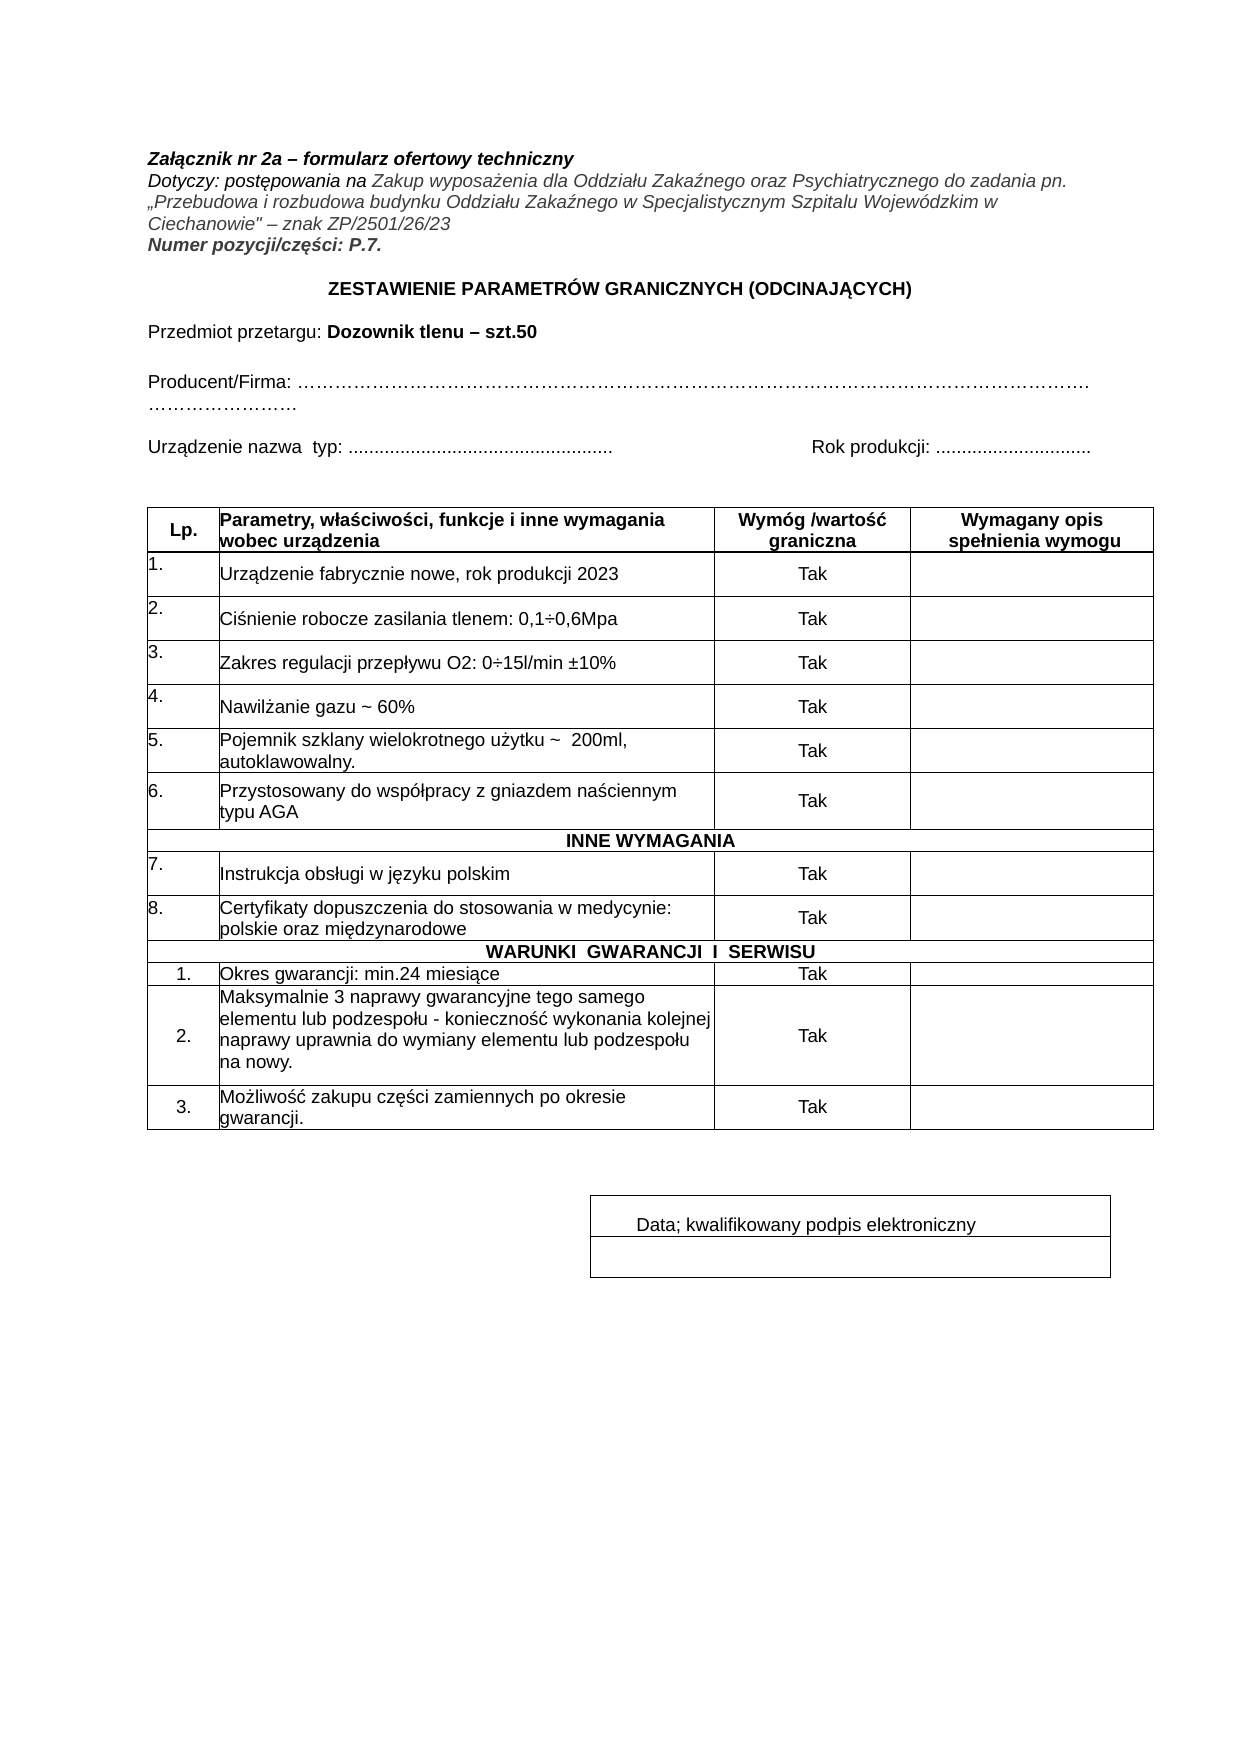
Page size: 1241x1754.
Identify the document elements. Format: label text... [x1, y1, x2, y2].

table_cell Instrukcja obsługi w języku polskim [220, 852, 714, 895]
text ZESTAWIENIE PARAMETRÓW GRANICZNYCH (ODCINAJĄCYCH) [148, 277, 1093, 299]
table_cell [148, 641, 219, 684]
table_cell [911, 729, 1153, 772]
table_cell Ciśnienie robocze zasilania tlenem: 0,1÷0,6Mpa [220, 597, 714, 640]
text Urządzenie nazwa typ: ................................................... Rok produkcji: .............................. [148, 435, 1093, 457]
table_cell 1. [148, 963, 219, 985]
table_cell [911, 641, 1153, 684]
table_cell Możliwość zakupu części zamiennych po okresie gwarancji. [220, 1086, 714, 1129]
table_cell [911, 852, 1153, 895]
table_cell [911, 896, 1153, 939]
table_cell Tak [715, 553, 910, 596]
table_cell [148, 852, 219, 895]
text Przedmiot przetargu: Dozownik tlenu – szt.50 [148, 320, 1093, 342]
table_header Data; kwalifikowany podpis elektroniczny [591, 1196, 1110, 1236]
table_cell [591, 1237, 1110, 1277]
table_cell Przystosowany do współpracy z gniazdem naściennym typu AGA [220, 773, 714, 829]
table_cell Tak [715, 685, 910, 728]
table_cell [911, 597, 1153, 640]
table_cell [911, 1086, 1153, 1129]
text Załącznik nr 2a – formularz ofertowy techniczny [148, 148, 1093, 169]
table_cell Nawilżanie gazu ~ 60% [220, 685, 714, 728]
table_cell Tak [715, 641, 910, 684]
table_cell Tak [715, 597, 910, 640]
table_header Parametry, właściwości, funkcje i inne wymagania wobec urządzenia [220, 508, 714, 551]
table_cell Zakres regulacji przepływu O2: 0÷15l/min ±10% [220, 641, 714, 684]
table_cell Tak [715, 986, 910, 1084]
table_cell [148, 685, 219, 728]
table_cell INNE WYMAGANIA [148, 830, 1153, 851]
table_cell [148, 597, 219, 640]
table_cell [911, 685, 1153, 728]
table_cell [911, 553, 1153, 596]
table_cell 2. [148, 986, 219, 1084]
table_cell [911, 986, 1153, 1084]
table_cell Okres gwarancji: min.24 miesiące [220, 963, 714, 985]
text Numer pozycji/części: P.7. [148, 234, 1093, 256]
table_cell [148, 896, 219, 939]
table_cell Tak [715, 773, 910, 829]
table_cell Urządzenie fabrycznie nowe, rok produkcji 2023 [220, 553, 714, 596]
table_cell WARUNKI GWARANCJI I SERWISU [148, 941, 1153, 962]
table_cell 3. [148, 1086, 219, 1129]
table_cell Maksymalnie 3 naprawy gwarancyjne tego samego elementu lub podzespołu - konieczność wykonania kolejnej naprawy uprawnia do wymiany elementu lub podzespołu na nowy. [220, 986, 714, 1084]
table_cell Tak [715, 963, 910, 985]
table_cell [148, 553, 219, 596]
table_header Lp. [148, 508, 219, 551]
table_cell [911, 963, 1153, 985]
table_cell [148, 773, 219, 829]
table_cell [911, 773, 1153, 829]
text Dotyczy: postępowania na Zakup wyposażenia dla Oddziału Zakaźnego oraz Psychiatrycznego do zadania pn. „Przebudowa i rozbudowa budynku Oddziału Zakaźnego w Specjalistycznym Szpitalu Wojewódzkim w Ciechanowie" – znak ZP/2501/26/23 [148, 169, 1093, 234]
table_cell Tak [715, 729, 910, 772]
table_cell Certyfikaty dopuszczenia do stosowania w medycynie: polskie oraz międzynarodowe [220, 896, 714, 939]
table_header Wymóg /wartość graniczna [715, 508, 910, 551]
table_header Wymagany opis spełnienia wymogu [911, 508, 1153, 551]
table_cell [148, 729, 219, 772]
table_cell Tak [715, 896, 910, 939]
text Producent/Firma: ……………………………………………………………………………………………………………….…………………… [148, 371, 1093, 414]
table_cell Pojemnik szklany wielokrotnego użytku ~ 200ml, autoklawowalny. [220, 729, 714, 772]
table_cell Tak [715, 852, 910, 895]
table_cell Tak [715, 1086, 910, 1129]
